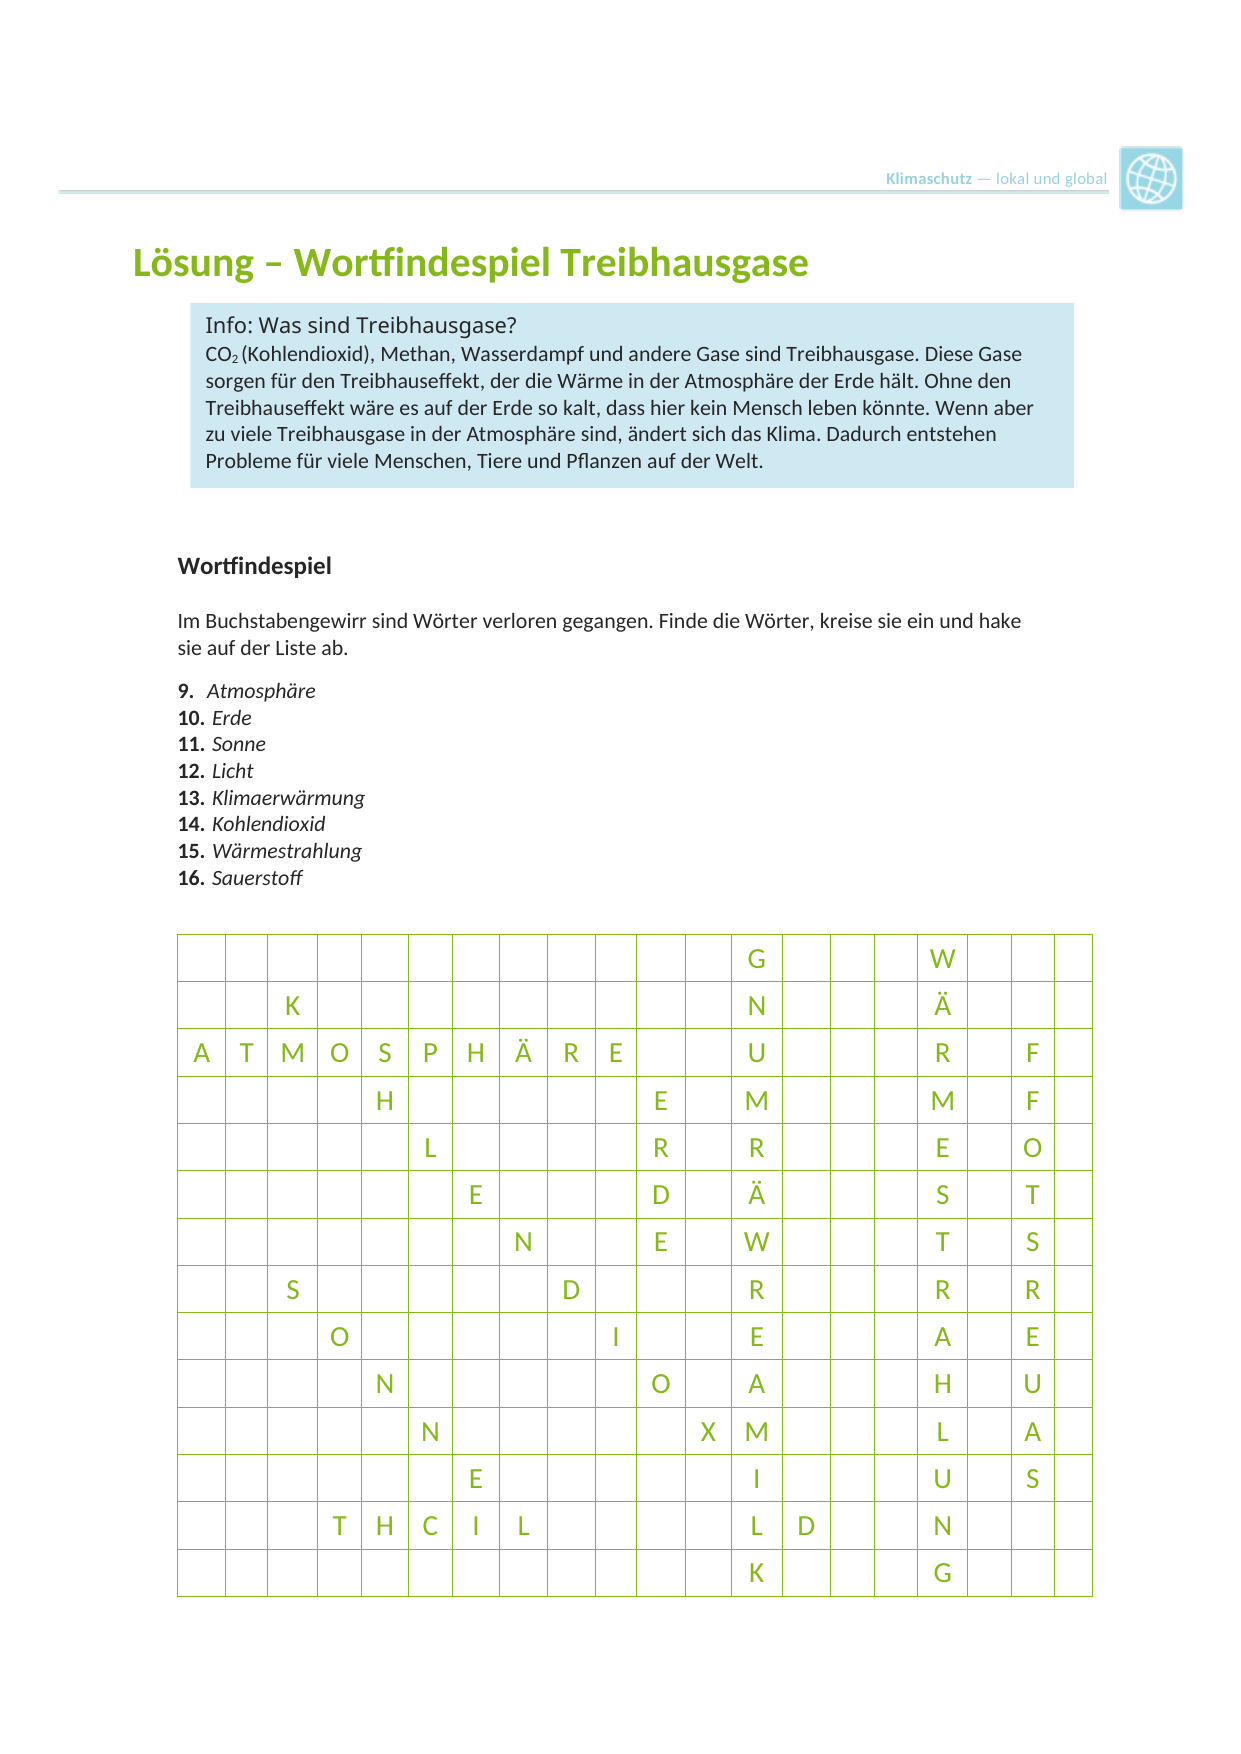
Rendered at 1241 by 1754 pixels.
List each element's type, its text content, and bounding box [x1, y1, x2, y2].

table_cell R [637, 1124, 685, 1170]
table_cell [596, 1077, 636, 1123]
table_cell [226, 1077, 267, 1123]
table_cell R [732, 1266, 782, 1312]
table_cell [178, 1455, 225, 1501]
table_cell [178, 1124, 225, 1170]
table_cell [783, 1029, 830, 1076]
table_cell [596, 1550, 636, 1596]
table_cell S [362, 1029, 408, 1076]
table_cell O [637, 1360, 685, 1407]
table_cell S [918, 1171, 967, 1217]
table_cell [875, 982, 917, 1028]
table_cell L [732, 1502, 782, 1548]
table_cell E [918, 1124, 967, 1170]
table_cell [596, 1502, 636, 1548]
table_cell [318, 1550, 361, 1596]
table_cell E [596, 1029, 636, 1076]
text Wärmestrahlung [177, 837, 1093, 864]
table_cell [362, 1266, 408, 1312]
table_cell [548, 1360, 595, 1407]
table_cell O [318, 1029, 361, 1076]
table_cell O [318, 1313, 361, 1359]
table_cell S [1012, 1455, 1054, 1501]
table_cell [686, 1029, 731, 1076]
table_header [875, 935, 917, 981]
table_cell [875, 1455, 917, 1501]
table_cell N [500, 1219, 547, 1265]
table_cell A [1012, 1408, 1054, 1454]
table_cell [1055, 1266, 1092, 1312]
table_cell [783, 1077, 830, 1123]
table_cell H [453, 1029, 499, 1076]
table_cell [637, 1455, 685, 1501]
table_cell F [1012, 1029, 1054, 1076]
text Licht [177, 757, 1093, 784]
table_cell G [918, 1550, 967, 1596]
table_cell T [1012, 1171, 1054, 1217]
table_cell [968, 982, 1011, 1028]
table_header [831, 935, 874, 981]
table_cell [268, 1313, 317, 1359]
table_header [500, 935, 547, 981]
table_cell W [732, 1219, 782, 1265]
table_cell [875, 1360, 917, 1407]
table_cell [968, 1171, 1011, 1217]
table_cell [875, 1550, 917, 1596]
table_cell I [453, 1502, 499, 1548]
table_cell [500, 1266, 547, 1312]
table_cell [178, 1360, 225, 1407]
table_cell [596, 982, 636, 1028]
table_cell [548, 1550, 595, 1596]
table_cell [686, 1219, 731, 1265]
table_cell H [362, 1502, 408, 1548]
table_header [548, 935, 595, 981]
table_cell [1055, 1360, 1092, 1407]
table_cell [686, 1171, 731, 1217]
text Im Buchstabengewirr sind Wörter verloren gegangen. Finde die Wörter, kreise sie ein und hake sie auf der Liste ab. [177, 607, 1093, 660]
table_cell [1012, 982, 1054, 1028]
table_cell H [918, 1360, 967, 1407]
table_cell T [918, 1219, 967, 1265]
table_cell [831, 1502, 874, 1548]
table_cell [409, 982, 452, 1028]
table_cell [831, 1360, 874, 1407]
table_cell [686, 1313, 731, 1359]
table_cell [268, 1124, 317, 1170]
table_cell [875, 1171, 917, 1217]
table_cell R [548, 1029, 595, 1076]
table_cell S [268, 1266, 317, 1312]
table_cell [409, 1550, 452, 1596]
table_cell N [732, 982, 782, 1028]
table_cell [548, 1313, 595, 1359]
table_header [268, 935, 317, 981]
table_cell [783, 982, 830, 1028]
table_cell [637, 1266, 685, 1312]
table_cell [831, 1313, 874, 1359]
table_cell X [686, 1408, 731, 1454]
table_cell [596, 1171, 636, 1217]
table_cell [637, 1408, 685, 1454]
text Erde [177, 704, 1093, 730]
table_cell [1055, 982, 1092, 1028]
table_header [596, 935, 636, 981]
table_cell [226, 1502, 267, 1548]
table_cell [318, 1266, 361, 1312]
table_header G [732, 935, 782, 981]
table_header [178, 935, 225, 981]
table_cell S [1012, 1219, 1054, 1265]
table_cell [783, 1360, 830, 1407]
text Sauerstoff [177, 864, 1093, 890]
table_cell [1055, 1550, 1092, 1596]
table_cell Ä [918, 982, 967, 1028]
table_header W [918, 935, 967, 981]
table_header [783, 935, 830, 981]
table_cell [1055, 1219, 1092, 1265]
table_cell [268, 1360, 317, 1407]
table_cell D [637, 1171, 685, 1217]
table_cell [268, 1171, 317, 1217]
table_cell [968, 1077, 1011, 1123]
table_cell [968, 1502, 1011, 1548]
table_cell [226, 982, 267, 1028]
table_cell [362, 1550, 408, 1596]
table_cell [596, 1360, 636, 1407]
table_cell [409, 1171, 452, 1217]
table_cell [178, 1077, 225, 1123]
table_cell [686, 982, 731, 1028]
table_cell [596, 1266, 636, 1312]
table_cell P [409, 1029, 452, 1076]
table_cell [968, 1455, 1011, 1501]
table_cell [500, 1171, 547, 1217]
table_cell E [637, 1077, 685, 1123]
table_cell A [918, 1313, 967, 1359]
table_cell [686, 1502, 731, 1548]
table_cell [1055, 1455, 1092, 1501]
table_cell [637, 1502, 685, 1548]
table_cell [318, 982, 361, 1028]
table_cell [968, 1313, 1011, 1359]
table_cell [783, 1219, 830, 1265]
table_cell H [362, 1077, 408, 1123]
table_cell [875, 1077, 917, 1123]
table_cell [500, 1124, 547, 1170]
table_cell [548, 1455, 595, 1501]
table_cell [596, 1455, 636, 1501]
table_cell [268, 1408, 317, 1454]
table_cell [548, 1219, 595, 1265]
table_cell [548, 1077, 595, 1123]
text Atmosphäre [177, 677, 1093, 704]
table_cell [686, 1077, 731, 1123]
table_cell L [500, 1502, 547, 1548]
table_header [318, 935, 361, 981]
table_cell [596, 1124, 636, 1170]
table_cell [178, 1502, 225, 1548]
table_cell [500, 1550, 547, 1596]
table_cell [831, 1550, 874, 1596]
table_cell T [318, 1502, 361, 1548]
table_cell [453, 1550, 499, 1596]
table_cell [783, 1171, 830, 1217]
table_cell [783, 1313, 830, 1359]
table_cell Ä [500, 1029, 547, 1076]
table_cell [362, 1313, 408, 1359]
table_cell [686, 1124, 731, 1170]
table_cell N [918, 1502, 967, 1548]
table_cell [637, 1550, 685, 1596]
table_cell R [918, 1029, 967, 1076]
table_cell [831, 1408, 874, 1454]
text Klimaerwärmung [177, 784, 1093, 810]
table_cell [596, 1408, 636, 1454]
table_cell [831, 1171, 874, 1217]
table_cell [362, 1455, 408, 1501]
table_cell Ä [732, 1171, 782, 1217]
table_cell [409, 1219, 452, 1265]
table_cell [875, 1408, 917, 1454]
table_cell [178, 1266, 225, 1312]
table_cell [318, 1171, 361, 1217]
table_cell [453, 1360, 499, 1407]
table_cell [548, 1124, 595, 1170]
table_cell [875, 1124, 917, 1170]
table_cell [1055, 1502, 1092, 1548]
table_cell E [732, 1313, 782, 1359]
table_cell I [732, 1455, 782, 1501]
text Sonne [177, 730, 1093, 757]
table_cell [968, 1266, 1011, 1312]
table_cell [968, 1360, 1011, 1407]
table_cell [453, 1266, 499, 1312]
table_cell [1055, 1077, 1092, 1123]
table_cell [226, 1171, 267, 1217]
table_cell T [226, 1029, 267, 1076]
table_cell [968, 1219, 1011, 1265]
table_cell M [268, 1029, 317, 1076]
table_cell [831, 1266, 874, 1312]
table_cell [548, 982, 595, 1028]
table_cell [968, 1408, 1011, 1454]
table_cell [268, 1550, 317, 1596]
table_cell [500, 1077, 547, 1123]
table_cell [1055, 1408, 1092, 1454]
table_cell [268, 1455, 317, 1501]
table_cell R [732, 1124, 782, 1170]
table_cell [637, 1313, 685, 1359]
table_cell [831, 982, 874, 1028]
table_cell [500, 1360, 547, 1407]
table_cell [831, 1077, 874, 1123]
table_cell [783, 1550, 830, 1596]
table_cell [453, 1124, 499, 1170]
table_cell [362, 1124, 408, 1170]
table_cell [318, 1360, 361, 1407]
table_header [686, 935, 731, 981]
table_cell [318, 1408, 361, 1454]
table_cell [178, 1408, 225, 1454]
table_cell N [409, 1408, 452, 1454]
table_cell K [268, 982, 317, 1028]
table_cell [318, 1455, 361, 1501]
table_cell [831, 1029, 874, 1076]
table_header [1012, 935, 1054, 981]
table_cell [409, 1266, 452, 1312]
table_cell [318, 1077, 361, 1123]
table_cell [783, 1266, 830, 1312]
table_cell [453, 1077, 499, 1123]
table_cell [178, 1550, 225, 1596]
table_cell [831, 1124, 874, 1170]
table_cell [500, 1455, 547, 1501]
table_cell [968, 1124, 1011, 1170]
table_header [226, 935, 267, 981]
table_cell [686, 1360, 731, 1407]
table_cell [783, 1408, 830, 1454]
table_cell E [1012, 1313, 1054, 1359]
table_cell [409, 1077, 452, 1123]
table_cell [968, 1550, 1011, 1596]
table_cell K [732, 1550, 782, 1596]
table_cell [1055, 1029, 1092, 1076]
table_cell [875, 1029, 917, 1076]
table_header [968, 935, 1011, 981]
table_cell [596, 1219, 636, 1265]
table_cell D [548, 1266, 595, 1312]
table_cell E [453, 1171, 499, 1217]
table_cell [226, 1124, 267, 1170]
table_header [637, 935, 685, 981]
table_cell [409, 1455, 452, 1501]
table_cell [178, 1219, 225, 1265]
table_cell R [1012, 1266, 1054, 1312]
table_cell [226, 1408, 267, 1454]
table_header [453, 935, 499, 981]
table_cell F [1012, 1077, 1054, 1123]
table_cell O [1012, 1124, 1054, 1170]
table_cell [968, 1029, 1011, 1076]
table_cell N [362, 1360, 408, 1407]
table_cell [686, 1266, 731, 1312]
table_cell [637, 1029, 685, 1076]
table_header [409, 935, 452, 981]
table_cell R [918, 1266, 967, 1312]
table_cell [453, 1408, 499, 1454]
table_cell L [918, 1408, 967, 1454]
table_cell [268, 1077, 317, 1123]
table_cell [831, 1455, 874, 1501]
table_cell [1012, 1502, 1054, 1548]
table_cell [548, 1171, 595, 1217]
table_cell C [409, 1502, 452, 1548]
table_cell A [732, 1360, 782, 1407]
table_cell U [732, 1029, 782, 1076]
table_cell [178, 1171, 225, 1217]
table_cell [686, 1455, 731, 1501]
table_cell [875, 1313, 917, 1359]
table_cell L [409, 1124, 452, 1170]
table_cell [453, 1219, 499, 1265]
table_cell [875, 1502, 917, 1548]
table_cell M [918, 1077, 967, 1123]
table_cell E [453, 1455, 499, 1501]
table_cell [409, 1360, 452, 1407]
table_cell [831, 1219, 874, 1265]
table_cell [1055, 1313, 1092, 1359]
table_cell [1012, 1550, 1054, 1596]
table_cell [362, 982, 408, 1028]
table_cell [1055, 1171, 1092, 1217]
text Kohlendioxid [177, 810, 1093, 837]
table_cell [362, 1219, 408, 1265]
table_cell [362, 1171, 408, 1217]
text Wortfindespiel [177, 550, 1093, 607]
table_cell [268, 1502, 317, 1548]
table_cell [178, 982, 225, 1028]
table_cell [500, 1408, 547, 1454]
table_cell [548, 1502, 595, 1548]
table_cell E [637, 1219, 685, 1265]
table_cell [453, 982, 499, 1028]
table_cell [783, 1455, 830, 1501]
table_header [1055, 935, 1092, 981]
table_cell [500, 982, 547, 1028]
table_cell [637, 982, 685, 1028]
table_cell [453, 1313, 499, 1359]
table_cell [500, 1313, 547, 1359]
table_cell [226, 1455, 267, 1501]
subtitle Lösung – Wortfindespiel Treibhausgase [133, 236, 1093, 287]
table_cell [686, 1550, 731, 1596]
table_cell [362, 1408, 408, 1454]
table_cell [226, 1313, 267, 1359]
table_cell [226, 1219, 267, 1265]
table_cell [178, 1313, 225, 1359]
table_cell M [732, 1077, 782, 1123]
table_cell A [178, 1029, 225, 1076]
table_cell D [783, 1502, 830, 1548]
table_cell [318, 1124, 361, 1170]
table_cell [875, 1266, 917, 1312]
table_cell M [732, 1408, 782, 1454]
table_cell [318, 1219, 361, 1265]
table_cell [226, 1360, 267, 1407]
table_cell [226, 1266, 267, 1312]
table_cell [875, 1219, 917, 1265]
table_cell I [596, 1313, 636, 1359]
table_cell U [918, 1455, 967, 1501]
table_cell [409, 1313, 452, 1359]
table_header [362, 935, 408, 981]
table_cell [226, 1550, 267, 1596]
table_cell [1055, 1124, 1092, 1170]
table_cell [548, 1408, 595, 1454]
table_cell U [1012, 1360, 1054, 1407]
table_cell [268, 1219, 317, 1265]
table_cell [783, 1124, 830, 1170]
